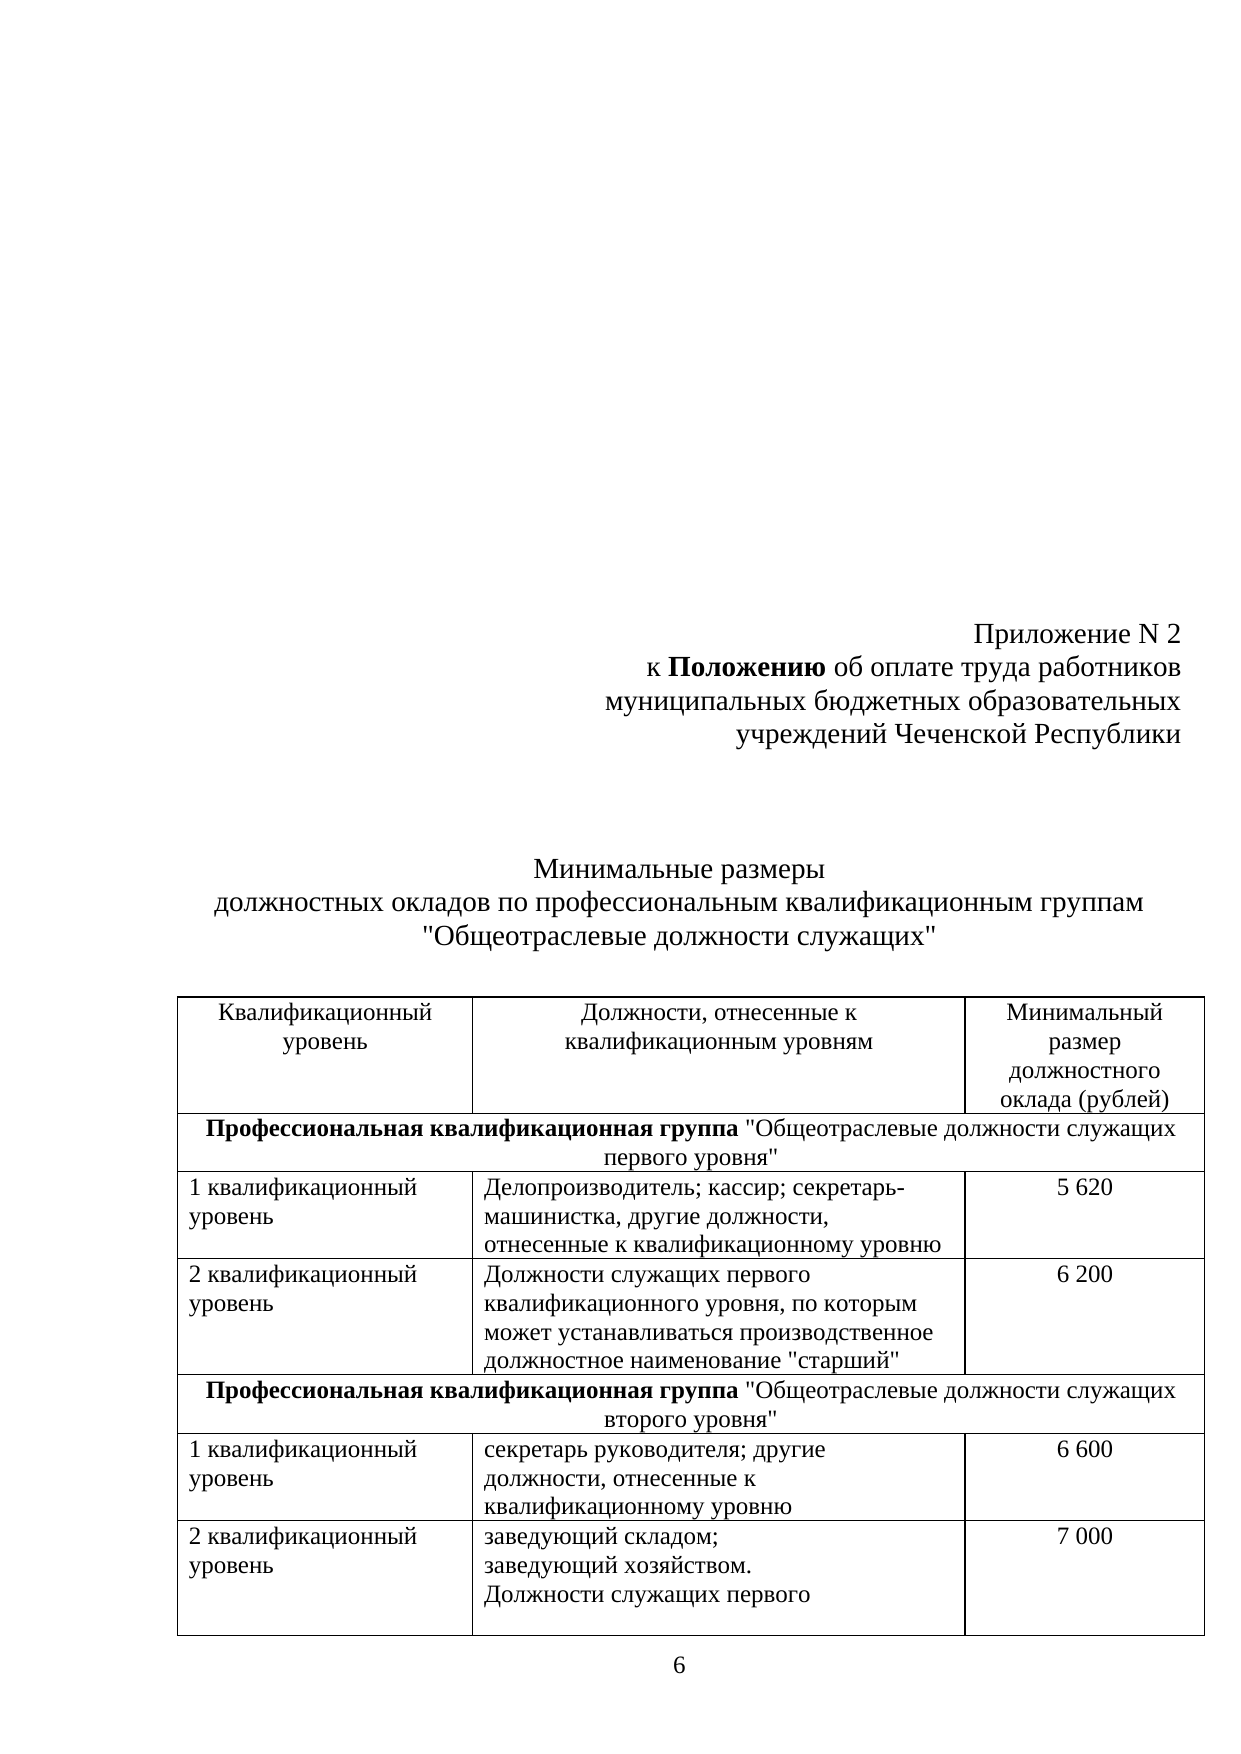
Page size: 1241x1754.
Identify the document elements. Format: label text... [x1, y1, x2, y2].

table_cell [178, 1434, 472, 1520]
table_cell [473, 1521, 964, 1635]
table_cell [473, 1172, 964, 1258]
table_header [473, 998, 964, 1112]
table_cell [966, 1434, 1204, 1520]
text Приложение N 2 [177, 616, 1181, 649]
text к Положению об оплате труда работников [177, 649, 1181, 683]
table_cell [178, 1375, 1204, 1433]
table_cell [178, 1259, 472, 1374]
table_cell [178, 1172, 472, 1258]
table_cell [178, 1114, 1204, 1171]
text учреждений Чеченской Республики [177, 717, 1181, 750]
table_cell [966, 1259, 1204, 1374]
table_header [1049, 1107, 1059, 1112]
text муниципальных бюджетных образовательных [177, 683, 1181, 717]
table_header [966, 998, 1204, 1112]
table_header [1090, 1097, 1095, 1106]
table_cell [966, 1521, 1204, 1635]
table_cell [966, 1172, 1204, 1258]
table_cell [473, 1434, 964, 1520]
text Минимальные размеры должностных окладов по профессиональным квалификационным группам "Общеотраслевые должности служащих" [177, 851, 1181, 952]
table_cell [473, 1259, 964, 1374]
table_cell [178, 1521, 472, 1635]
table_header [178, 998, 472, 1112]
